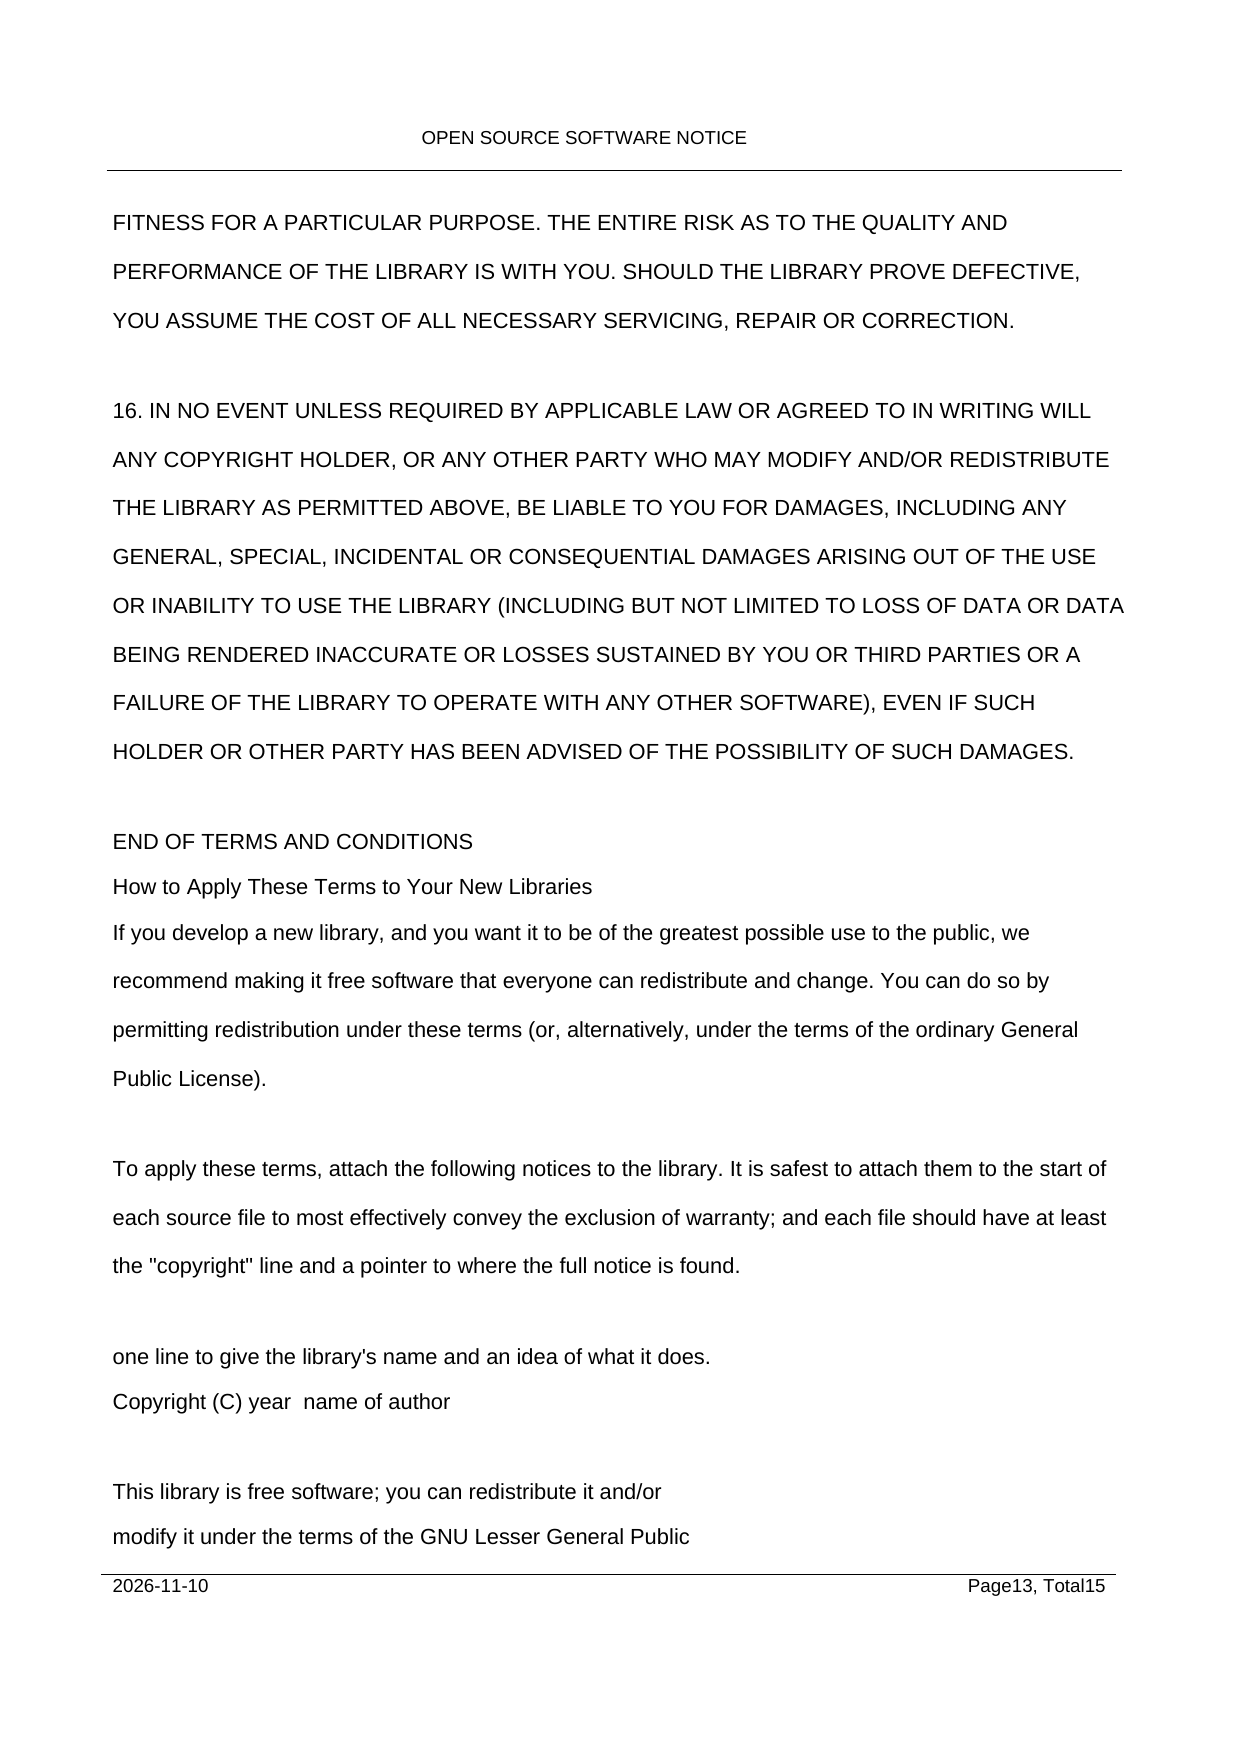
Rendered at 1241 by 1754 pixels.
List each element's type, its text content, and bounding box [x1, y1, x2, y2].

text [112, 206, 1128, 336]
text If you develop a new library, and you want it to be of the greatest possible use to the public, we recommend making it free software that everyone can redistribute and change. You can do so by permitting redistribution under these terms (or, alternatively, under the terms of the ordinary General Public License). [112, 916, 1128, 1094]
text Copyright (C) year name of author [112, 1385, 1128, 1417]
text one line to give the library's name and an idea of what it does. [112, 1340, 1128, 1372]
text 16. IN NO EVENT UNLESS REQUIRED BY APPLICABLE LAW OR AGREED TO IN WRITING WILL ANY COPYRIGHT HOLDER, OR ANY OTHER PARTY WHO MAY MODIFY AND/OR REDISTRIBUTE THE LIBRARY AS PERMITTED ABOVE, BE LIABLE TO YOU FOR DAMAGES, INCLUDING ANY GENERAL, SPECIAL, INCIDENTAL OR CONSEQUENTIAL DAMAGES ARISING OUT OF THE USE OR INABILITY TO USE THE LIBRARY (INCLUDING BUT NOT LIMITED TO LOSS OF DATA OR DATA BEING RENDERED INACCURATE OR LOSSES SUSTAINED BY YOU OR THIRD PARTIES OR A FAILURE OF THE LIBRARY TO OPERATE WITH ANY OTHER SOFTWARE), EVEN IF SUCH HOLDER OR OTHER PARTY HAS BEEN ADVISED OF THE POSSIBILITY OF SUCH DAMAGES. [112, 394, 1128, 768]
text This library is free software; you can redistribute it and/or [112, 1475, 1128, 1508]
text END OF TERMS AND CONDITIONS [112, 826, 1128, 858]
text To apply these terms, attach the following notices to the library. It is safest to attach them to the start of each source file to most effectively convey the exclusion of warranty; and each file should have at least the "copyright" line and a pointer to where the full notice is found. [112, 1152, 1128, 1282]
text How to Apply These Terms to Your New Libraries [112, 871, 1128, 903]
text modify it under the terms of the GNU Lesser General Public [112, 1520, 1128, 1553]
